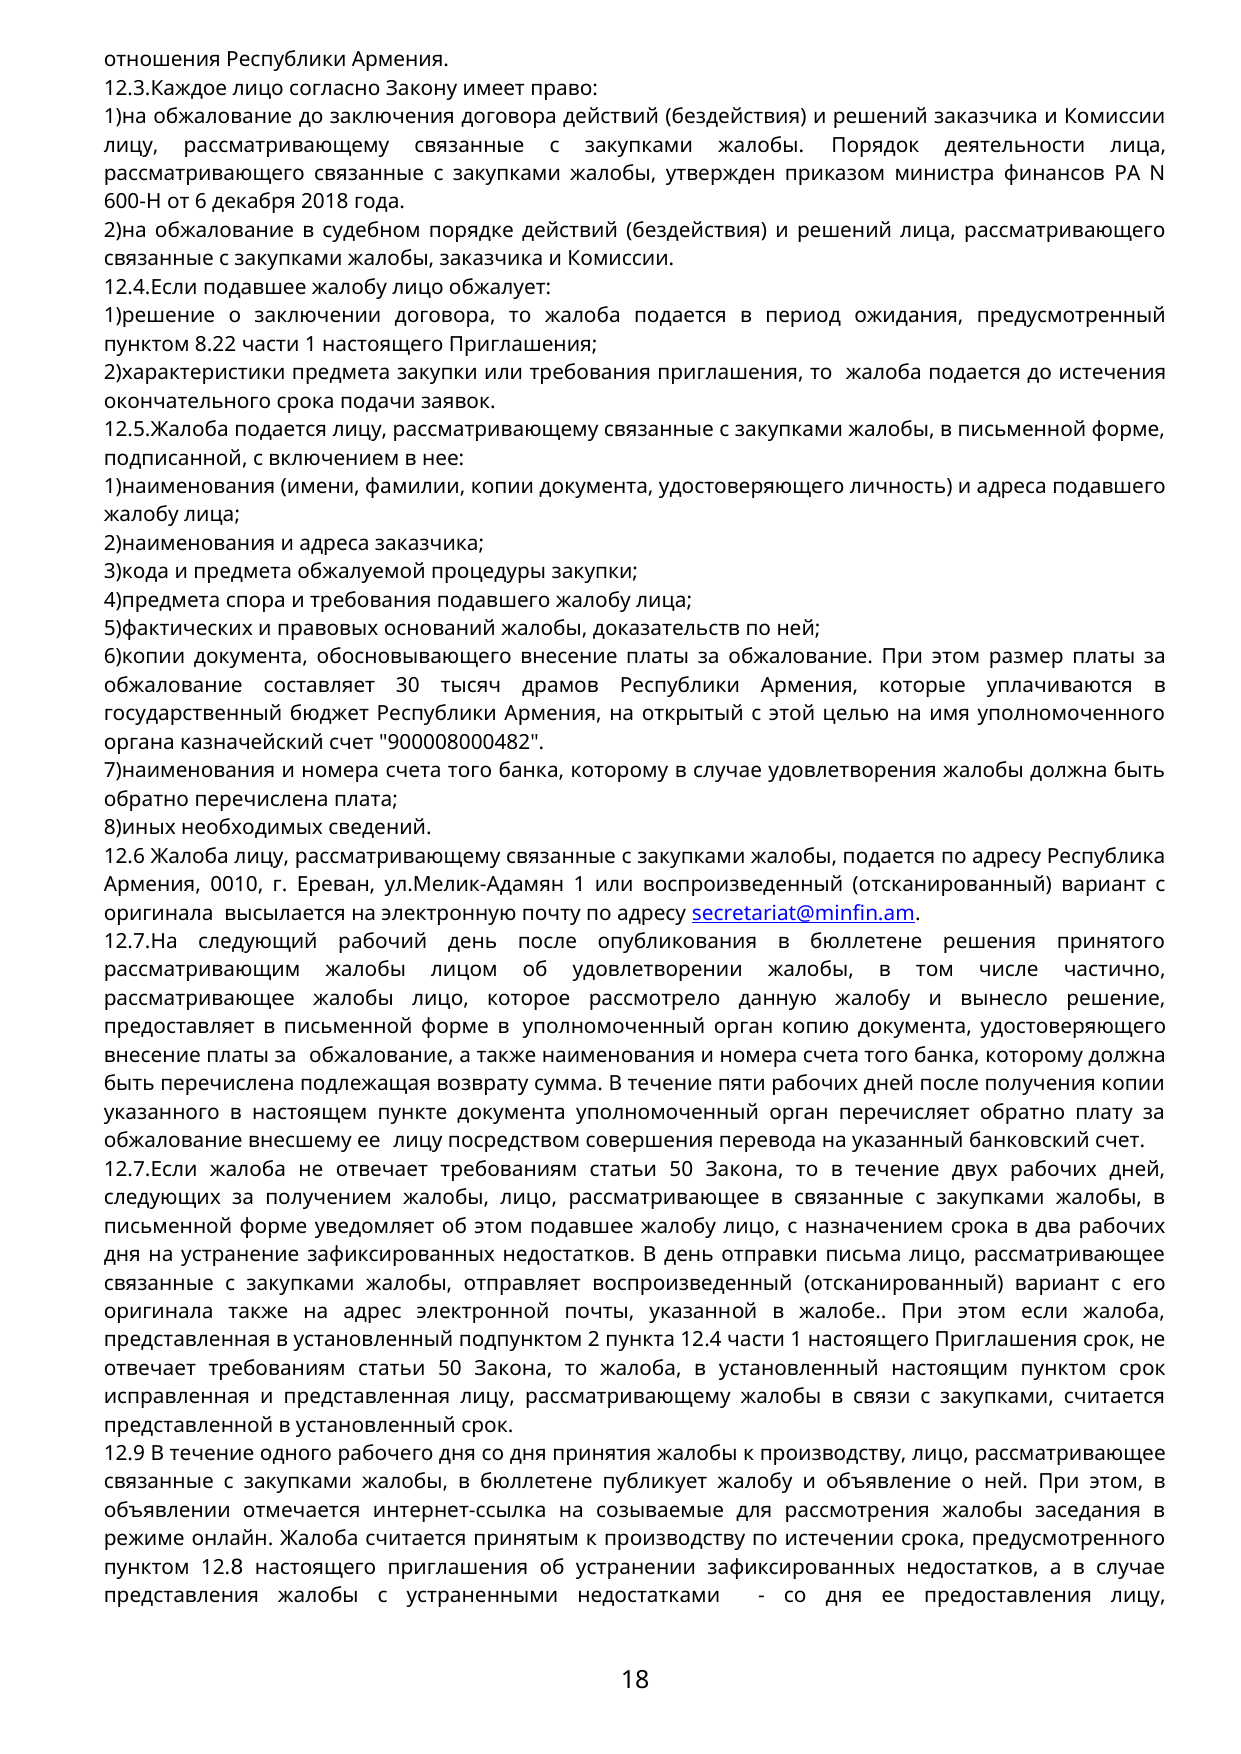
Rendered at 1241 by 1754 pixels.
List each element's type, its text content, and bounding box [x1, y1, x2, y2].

text 7)наименования и номера счета того банка, которому в случае удовлетворения жалобы должна быть обратно перечислена плата; [103, 755, 1166, 812]
text 12.6 Жалоба лицу, рассматривающему связанные с закупками жалобы, подается по адресу Республика Армения, 0010, г. Ереван, ул.Мелик-Адамян 1 или воспроизведенный (отсканированный) вариант с оригинала высылается на электронную почту по адресу secretariat@minfin.am. [103, 841, 1166, 926]
text 2)характеристики предмета закупки или требования приглашения, то жалоба подается до истечения окончательного срока подачи заявок. [103, 357, 1166, 414]
text 12.7.На следующий рабочий день после опубликования в бюллетене решения принятого рассматривающим жалобы лицом об удовлетворении жалобы, в том числе частично, рассматривающее жалобы лицо, которое рассмотрело данную жалобу и вынесло решение, предоставляет в письменной форме в уполномоченный орган копию документа, удостоверяющего внесение платы за обжалование, а также наименования и номера счета того банка, которому должна быть перечислена подлежащая возврату сумма. В течение пяти рабочих дней после получения копии указанного в настоящем пункте документа уполномоченный орган перечисляет обратно плату за обжалование внесшему ее лицу посредством совершения перевода на указанный банковский счет. [103, 926, 1166, 1154]
text 6)копии документа, обосновывающего внесение платы за обжалование. При этом размер платы за обжалование составляет 30 тысяч драмов Республики Армения, которые уплачиваются в государственный бюджет Республики Армения, на открытый с этой целью на имя уполномоченного органа казначейский счет "900008000482". [103, 642, 1166, 755]
text 1)наименования (имени, фамилии, копии документа, удостоверяющего личность) и адреса подавшего жалобу лица; [103, 471, 1166, 528]
text 1)на обжалование до заключения договора действий (бездействия) и решений заказчика и Комиссии лицу, рассматривающему связанные с закупками жалобы. Порядок деятельности лица, рассматривающего связанные с закупками жалобы, утвержден приказом министра финансов РА N 600-Н от 6 декабря 2018 года. [103, 101, 1166, 215]
text 12.3.Каждое лицо согласно Закону имеет право: [103, 73, 1166, 101]
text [103, 44, 1166, 73]
text 4)предмета спора и требования подавшего жалобу лица; [103, 585, 1166, 613]
text 1)решение о заключении договора, то жалоба подается в период ожидания, предусмотренный пунктом 8.22 части 1 настоящего Приглашения; [103, 300, 1166, 357]
text 3)кода и предмета обжалуемой процедуры закупки; [103, 556, 1166, 585]
text 12.7.Если жалоба не отвечает требованиям статьи 50 Закона, то в течение двух рабочих дней, следующих за получением жалобы, лицо, рассматривающее в связанные с закупками жалобы, в письменной форме уведомляет об этом подавшее жалобу лицо, с назначением срока в два рабочих дня на устранение зафиксированных недостатков. В день отправки письма лицо, рассматривающее связанные с закупками жалобы, отправляет воспроизведенный (отсканированный) вариант с его оригинала также на адрес электронной почты, указаннօй в жалобе.. При этом если жалоба, представленная в установленный подпунктом 2 пункта 12.4 части 1 настоящего Приглашения срок, не отвечает требованиям статьи 50 Закона, то жалоба, в установленный настоящим пунктом срок исправленная и представленная лицу, рассматривающему жалобы в связи с закупками, считается представленной в установленный срок. [103, 1154, 1166, 1438]
text 2)наименования и адреса заказчика; [103, 528, 1166, 556]
text 5)фактических и правовых оснований жалобы, доказательств по ней; [103, 613, 1166, 642]
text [103, 1438, 1166, 1609]
text 12.4.Если подавшее жалобу лицо обжалует: [103, 272, 1166, 300]
text 12.5.Жалоба подается лицу, рассматривающему связанные с закупками жалобы, в письменной форме, подписанной, с включением в нее: [103, 414, 1166, 471]
text 2)на обжалование в судебном порядке действий (бездействия) и решений лица, рассматривающего связанные с закупками жалобы, заказчика и Комиссии. [103, 215, 1166, 272]
text 8)иных необходимых сведений. [103, 812, 1166, 841]
